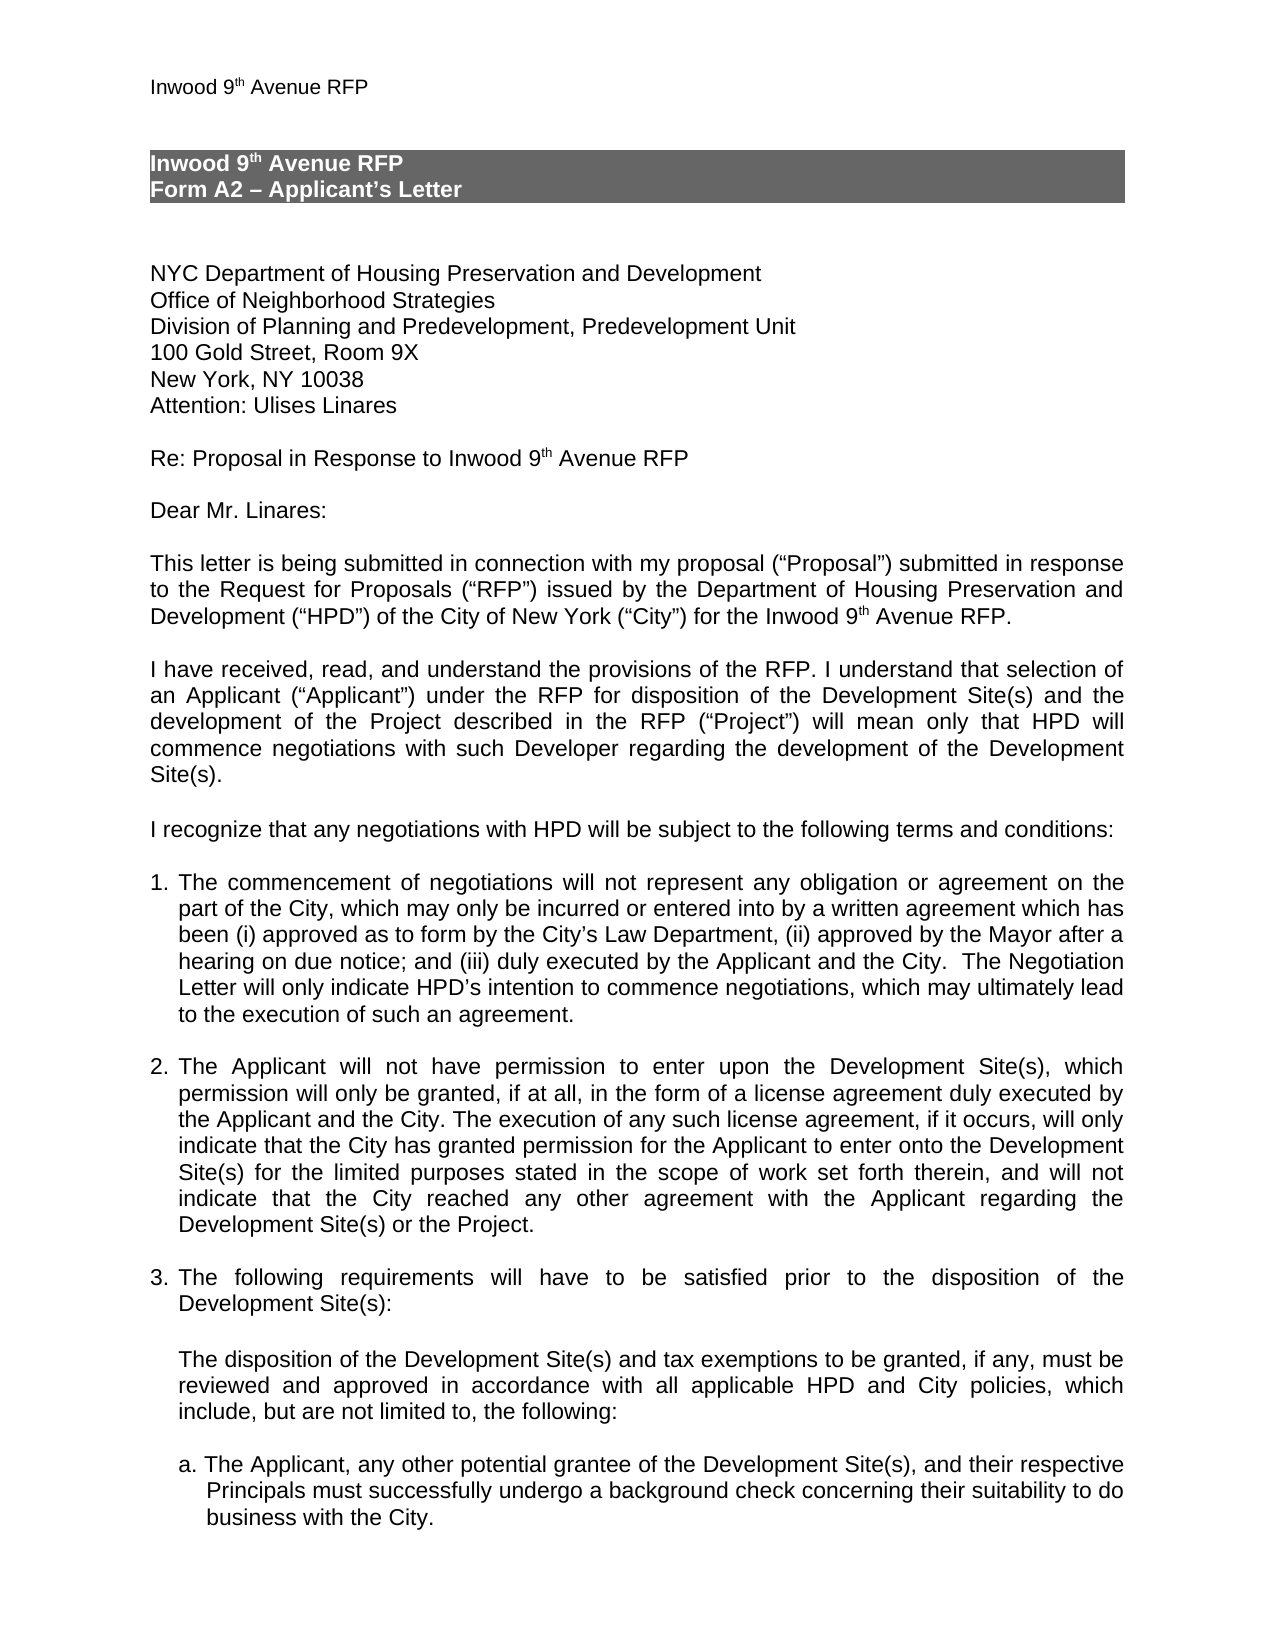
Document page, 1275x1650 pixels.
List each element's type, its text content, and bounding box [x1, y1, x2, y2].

text 3. The following requirements will have to be satisfied prior to the disposition of the Development Site(s): [150, 1264, 1125, 1317]
text The disposition of the Development Site(s) and tax exemptions to be granted, if any, must be reviewed and approved in accordance with all applicable HPD and City policies, which include, but are not limited to, the following: [150, 1346, 1125, 1424]
text Dear Mr. Linares: [150, 497, 1125, 524]
text 2. The Applicant will not have permission to enter upon the Development Site(s), which permission will only be granted, if at all, in the form of a license agreement duly executed by the Applicant and the City. The execution of any such license agreement, if it occurs, will only indicate that the City has granted permission for the Applicant to enter onto the Development Site(s) for the limited purposes stated in the scope of work set forth therein, and will not indicate that the City reached any other agreement with the Applicant regarding the Development Site(s) or the Project. [150, 1053, 1125, 1238]
text a. The Applicant, any other potential grantee of the Development Site(s), and their respective Principals must successfully undergo a background check concerning their suitability to do business with the City. [178, 1451, 1125, 1530]
text Division of Planning and Predevelopment, Predevelopment Unit [150, 313, 1125, 339]
text 1. The commencement of negotiations will not represent any obligation or agreement on the part of the City, which may only be incurred or entered into by a written agreement which has been (i) approved as to form by the City’s Law Department, (ii) approved by the Mayor after a hearing on due notice; and (iii) duly executed by the Applicant and the City. The Negotiation Letter will only indicate HPD’s intention to commence negotiations, which may ultimately lead to the execution of such an agreement. [150, 869, 1125, 1027]
text Attention: Ulises Linares [150, 392, 1125, 418]
text Form A2 – Applicant’s Letter [150, 176, 1125, 203]
text NYC Department of Housing Preservation and Development [150, 260, 1125, 287]
text I have received, read, and understand the provisions of the RFP. I understand that selection of an Applicant (“Applicant”) under the RFP for disposition of the Development Site(s) and the development of the Project described in the RFP (“Project”) will mean only that HPD will commence negotiations with such Developer regarding the development of the Development Site(s). [150, 656, 1125, 787]
text Inwood 9th Avenue RFP [150, 150, 1125, 176]
text 100 Gold Street, Room 9X [150, 339, 1125, 366]
text I recognize that any negotiations with HPD will be subject to the following terms and conditions: [150, 816, 1125, 842]
text New York, NY 10038 [150, 366, 1125, 392]
text Office of Neighborhood Strategies [150, 287, 1125, 313]
text Re: Proposal in Response to Inwood 9th Avenue RFP [150, 445, 1125, 471]
text This letter is being submitted in connection with my proposal (“Proposal”) submitted in response to the Request for Proposals (“RFP”) issued by the Department of Housing Preservation and Development (“HPD”) of the City of New York (“City”) for the Inwood 9th Avenue RFP. [150, 550, 1125, 629]
